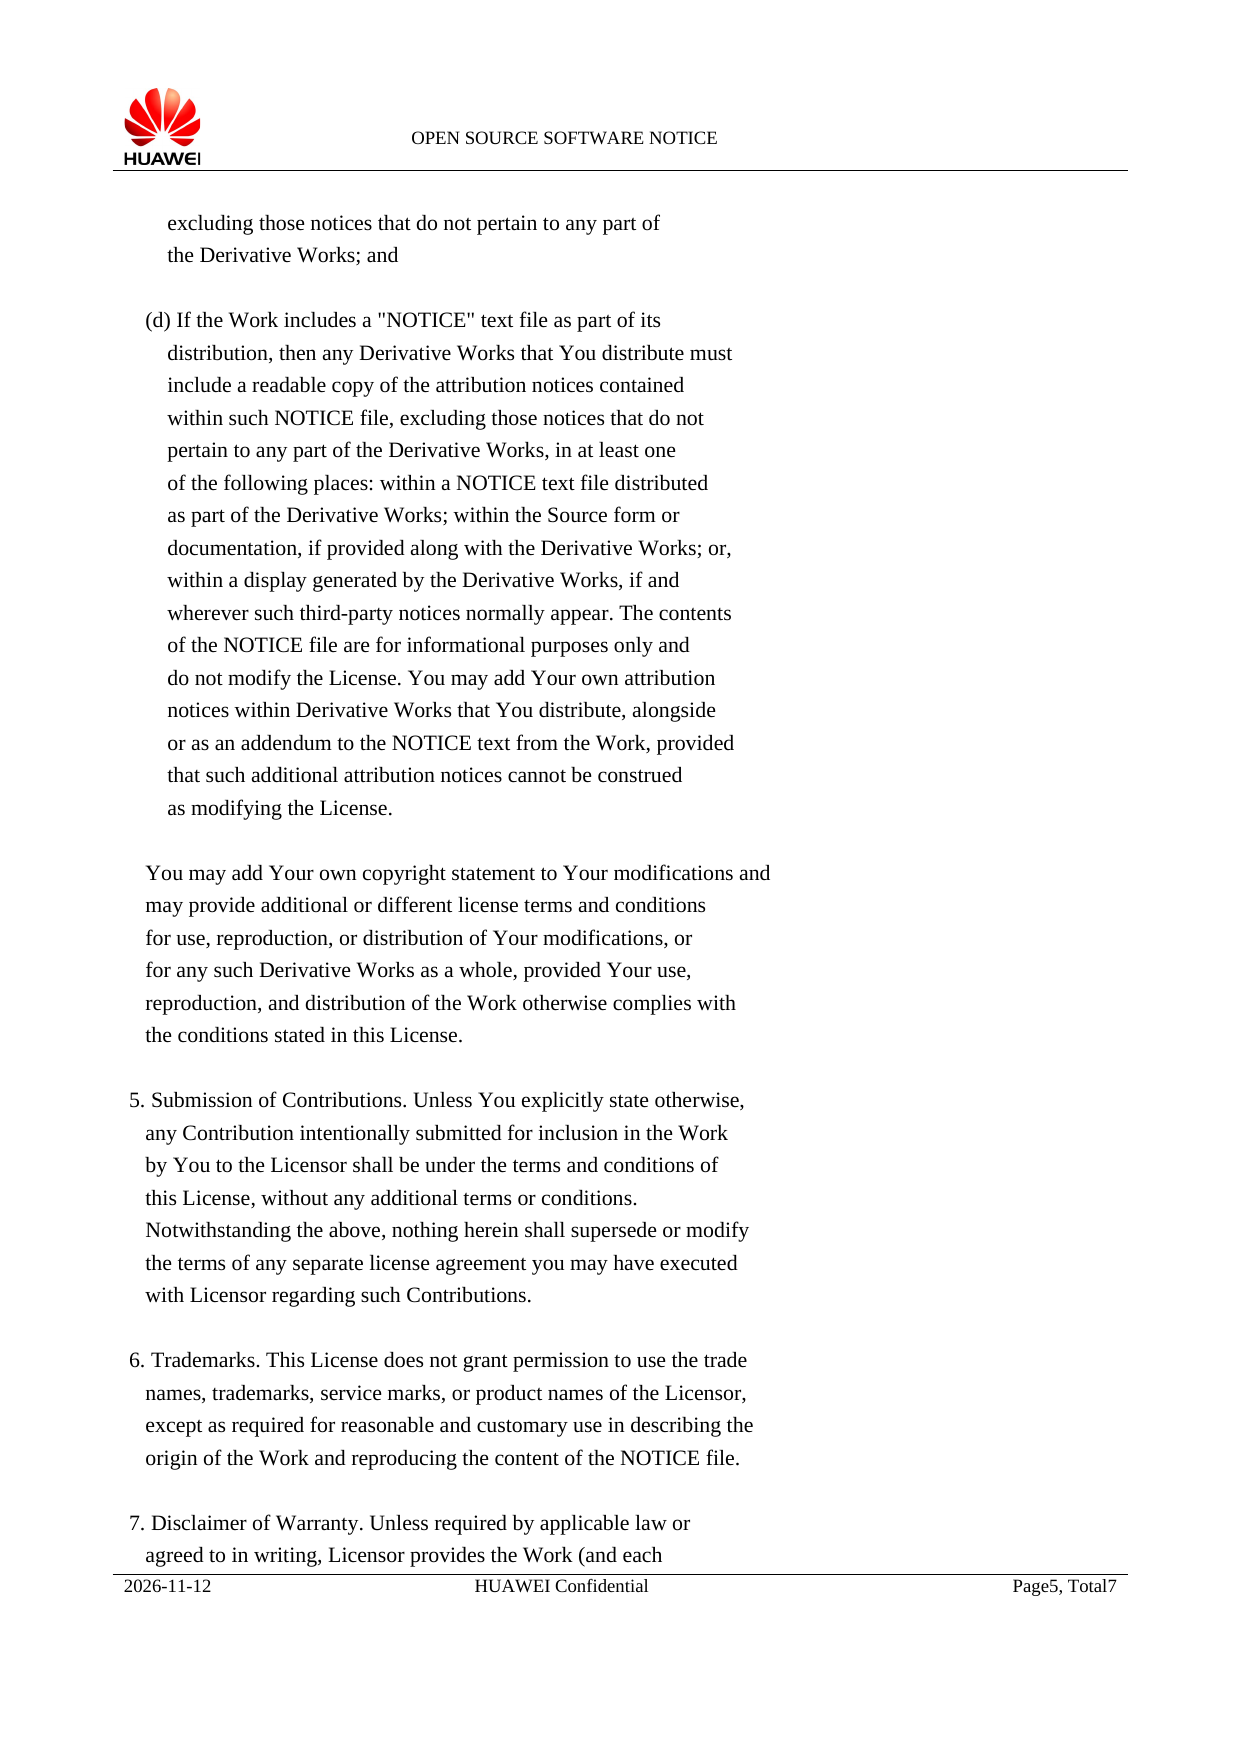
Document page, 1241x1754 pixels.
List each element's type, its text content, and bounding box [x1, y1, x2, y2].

picture [124, 88, 201, 165]
